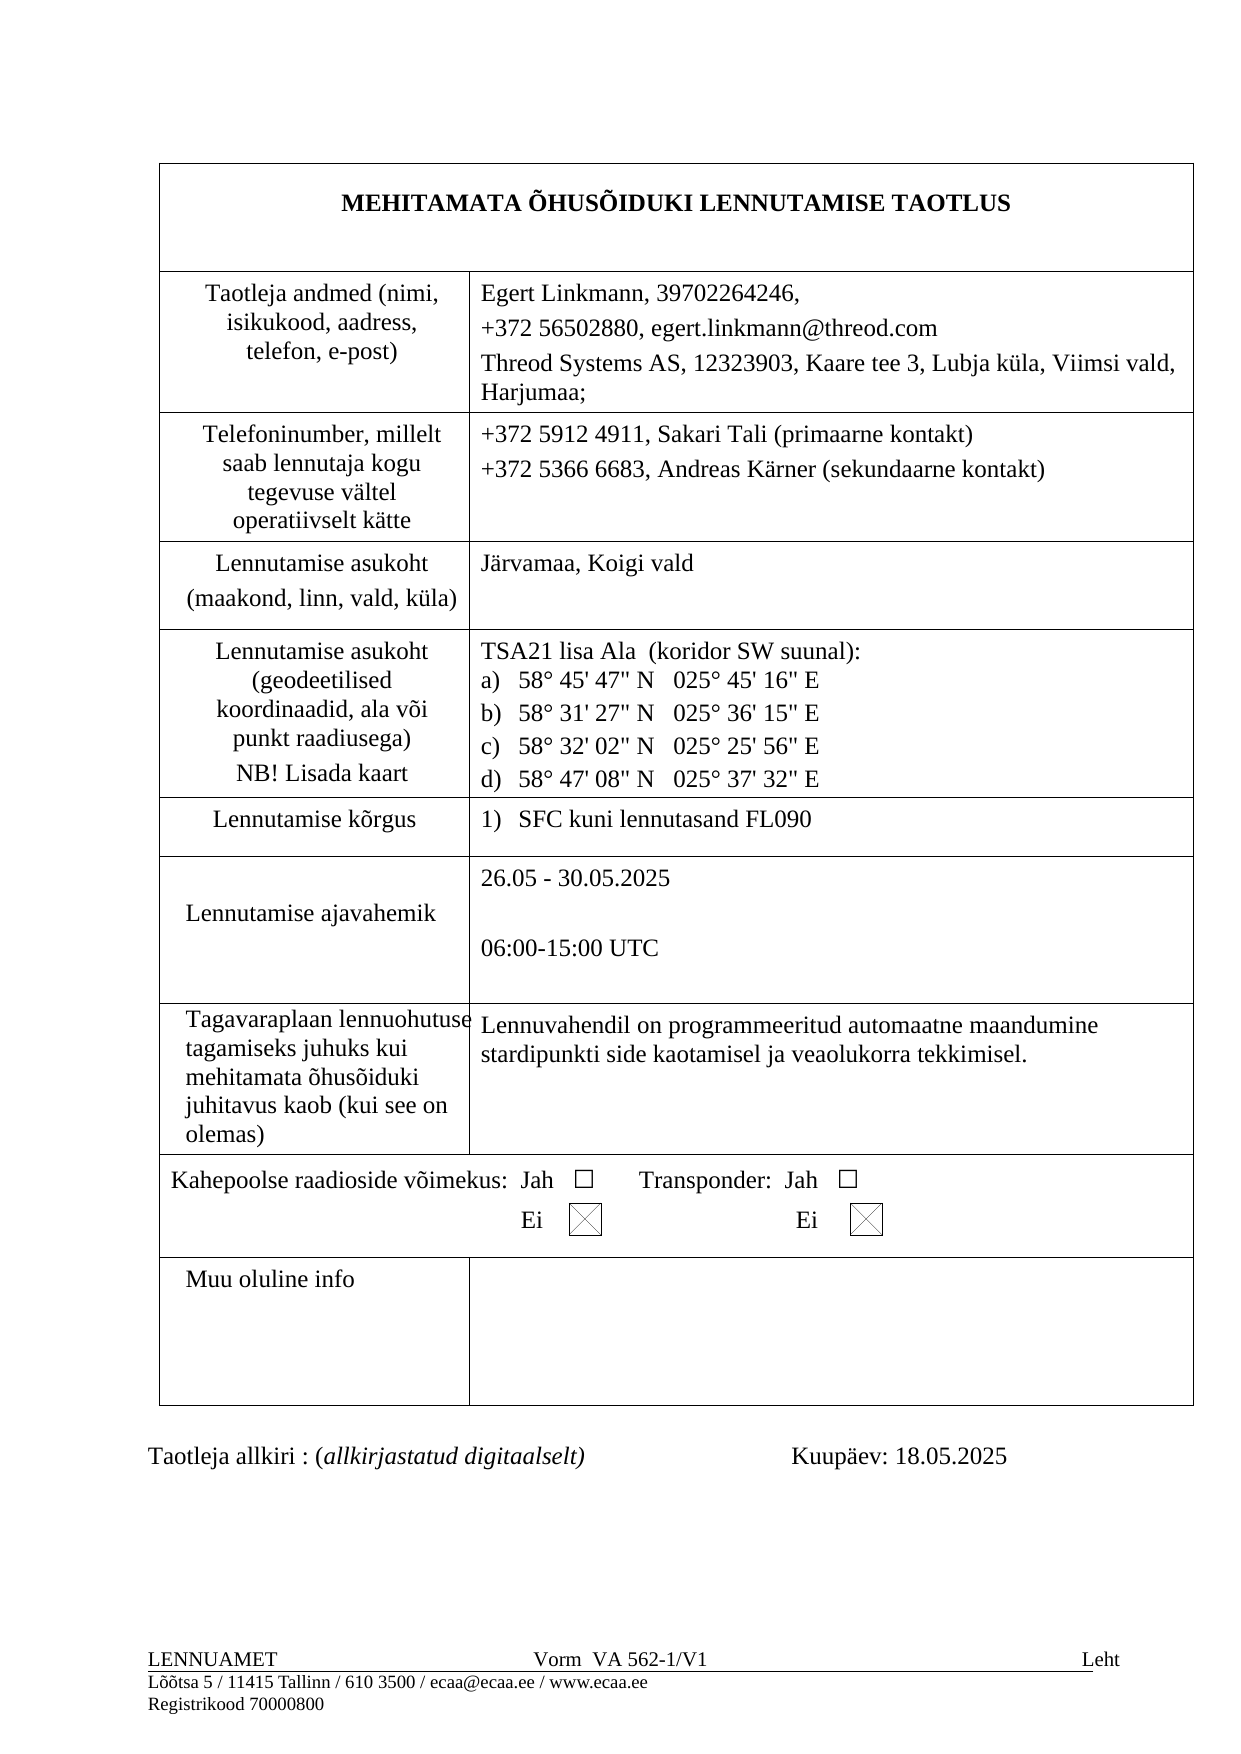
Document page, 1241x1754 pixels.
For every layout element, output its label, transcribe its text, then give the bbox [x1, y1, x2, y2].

table_cell Taotleja andmed (nimi, isikukood, aadress, telefon, e-post) [160, 272, 469, 412]
table_header Taotleja allkiri : (allkirjastatud digitaalselt) [148, 1434, 791, 1476]
table_header Kuupäev: [791, 1434, 1120, 1476]
table_cell Kahepoolse raadioside võimekus: Jah ☐ Transponder: Jah ☐ Ei Ei [160, 1155, 1193, 1257]
table_cell Järvamaa, Koigi vald [470, 542, 1193, 629]
table_cell Muu oluline info [160, 1258, 469, 1404]
table_cell Lennutamise asukoht (maakond, linn, vald, küla) [160, 542, 469, 629]
table_cell SFC kuni lennutasand FL090 [470, 798, 1193, 856]
table_cell Lennutamise asukoht (geodeetilised koordinaadid, ala või punkt raadiusega) NB! Lisada kaart [160, 630, 469, 797]
table_cell Egert Linkmann, 39702264246, +372 56502880, egert.linkmann@threod.com Threod Systems AS, 12323903, Kaare tee 3, Lubja küla, Viimsi vald, Harjumaa; [470, 272, 1193, 412]
table_cell 26.05 - 30.05.2025 06:00-15:00 UTC [470, 857, 1193, 1003]
table_cell Tagavaraplaan lennuohutuse tagamiseks juhuks kui mehitamata õhusõiduki juhitavus kaob (kui see on olemas) [160, 1004, 469, 1154]
table_cell +372 5912 4911, Sakari Tali (primaarne kontakt) +372 5366 6683, Andreas Kärner (sekundaarne kontakt) [470, 413, 1193, 541]
table_cell [470, 1258, 1193, 1404]
table_cell Lennutamise ajavahemik [160, 857, 469, 1003]
table_cell Lennutamise kõrgus [160, 798, 469, 856]
table_cell Lennuvahendil on programmeeritud automaatne maandumine stardipunkti side kaotamisel ja veaolukorra tekkimisel. [470, 1004, 1193, 1154]
table_cell Telefoninumber, millelt saab lennutaja kogu tegevuse vältel operatiivselt kätte [160, 413, 469, 541]
table_header MEHITAMATA ÕHUSÕIDUKI LENNUTAMISE TAOTLUS [160, 164, 1193, 271]
table_cell TSA21 lisa Ala (koridor SW suunal): 58° 45' 47" N 025° 45' 16" E 58° 31' 27" N 025° 36' 15" E 58° 32' 02" N 025° 25' 56" E 58° 47' 08" N 025° 37' 32" E [470, 630, 1193, 797]
